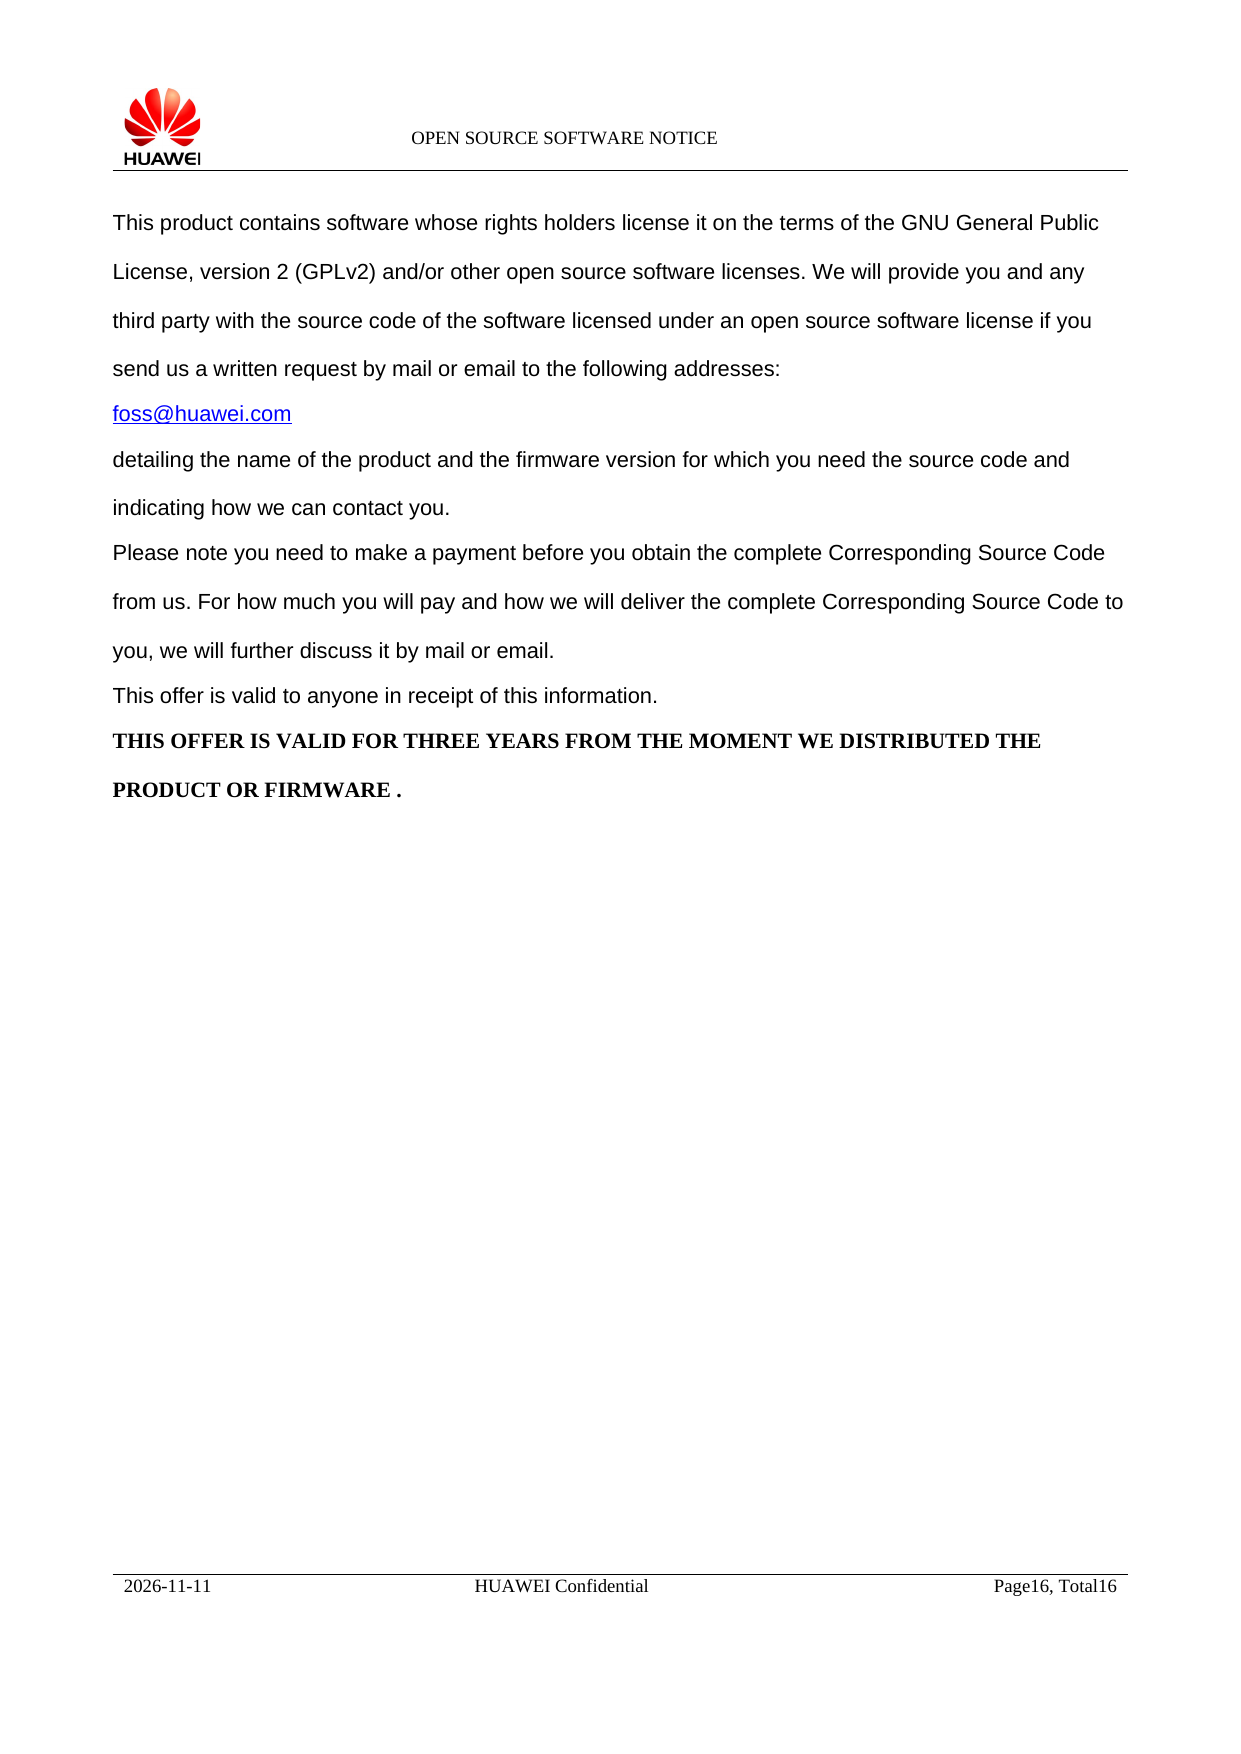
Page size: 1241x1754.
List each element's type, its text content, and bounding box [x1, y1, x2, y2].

text Please note you need to make a payment before you obtain the complete Corresponding Source Code from us. For how much you will pay and how we will deliver the complete Corresponding Source Code to you, we will further discuss it by mail or email. [112, 537, 1128, 667]
text This product contains software whose rights holders license it on the terms of the GNU General Public License, version 2 (GPLv2) and/or other open source software licenses. We will provide you and any third party with the source code of the software licensed under an open source software license if you send us a written request by mail or email to the following addresses: [112, 206, 1128, 385]
picture [124, 88, 201, 165]
text This offer is valid for three years from the moment we distributed the product or firmware . [112, 724, 1128, 806]
text This offer is valid to anyone in receipt of this information. [112, 679, 1128, 712]
text foss@huawei.com [112, 398, 1128, 430]
text detailing the name of the product and the firmware version for which you need the source code and indicating how we can contact you. [112, 443, 1128, 524]
